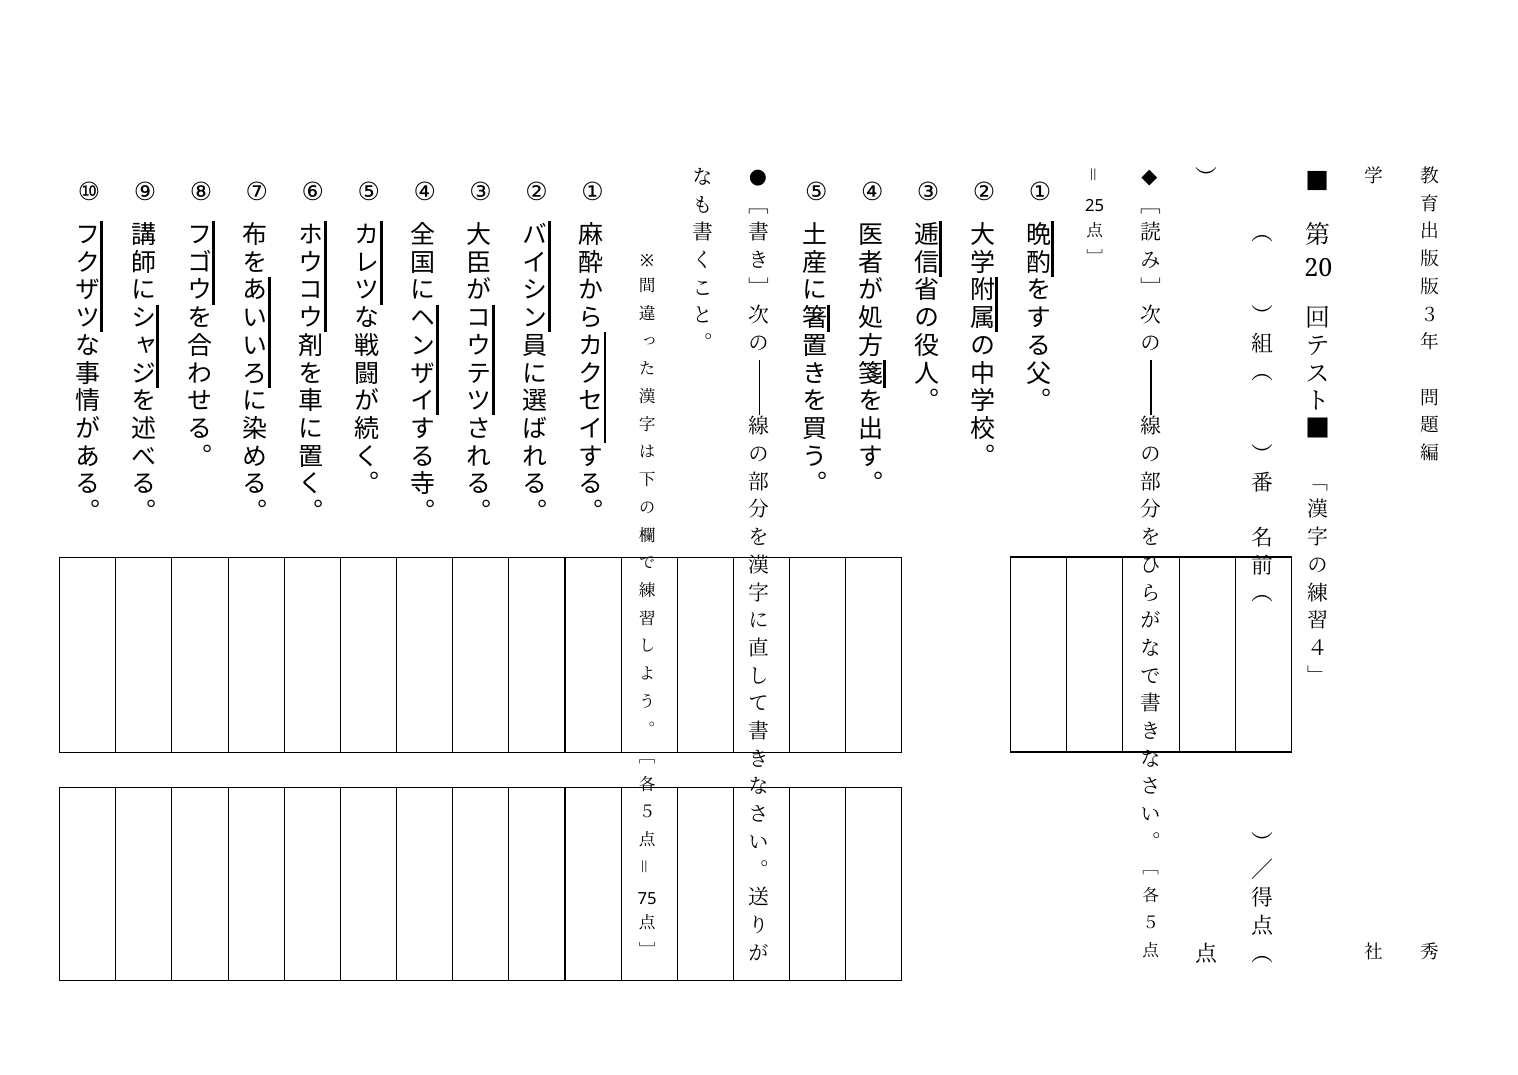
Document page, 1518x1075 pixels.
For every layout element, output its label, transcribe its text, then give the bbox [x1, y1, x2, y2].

text （ ）組（ ）番 名前（ ）／得点（ ）点 [1178, 166, 1290, 969]
text ④ 医者が処方箋を出す。 [843, 166, 899, 969]
text ⑩ フクザツな事情がある。 [59, 166, 116, 969]
text ② バイシン員に選ばれる。 [507, 166, 563, 969]
text ⑥ ホウコウ剤を車に置く。 [283, 166, 339, 969]
text ⑧ フゴウを合わせる。 [171, 166, 227, 969]
text ⑤ カレツな戦闘が続く。 [339, 166, 395, 969]
text ① 麻酔からカクセイする。 [563, 166, 619, 969]
text ●［書き］次の 線の部分を漢字に直して書きなさい。送りがなも書くこと。 [675, 166, 787, 969]
text 教育出版版３年 問題編 秀学社 [1346, 166, 1458, 969]
text ※間違った漢字は下の欄で練習しよう。［各５点＝75点］ [619, 166, 675, 969]
text ③ 大臣がコウテツされる。 [451, 166, 507, 969]
text ④ 全国にヘンザイする寺。 [395, 166, 451, 969]
text ◆［読み］次の 線の部分をひらがなで書きなさい。［各５点＝25点］ [1066, 166, 1178, 969]
text ⑦ 布をあいいろに染める。 [227, 166, 283, 969]
text ③ 逓信省の役人。 [899, 166, 954, 969]
text ⑤ 土産に箸置きを買う。 [787, 166, 843, 969]
text ② 大学附属の中学校。 [954, 166, 1011, 969]
text ① 晩酌をする父。 [1011, 166, 1066, 969]
text ⑨ 講師にシャジを述べる。 [116, 166, 171, 969]
text ■第20回テスト■ 「漢字の練習４」 [1290, 166, 1346, 969]
